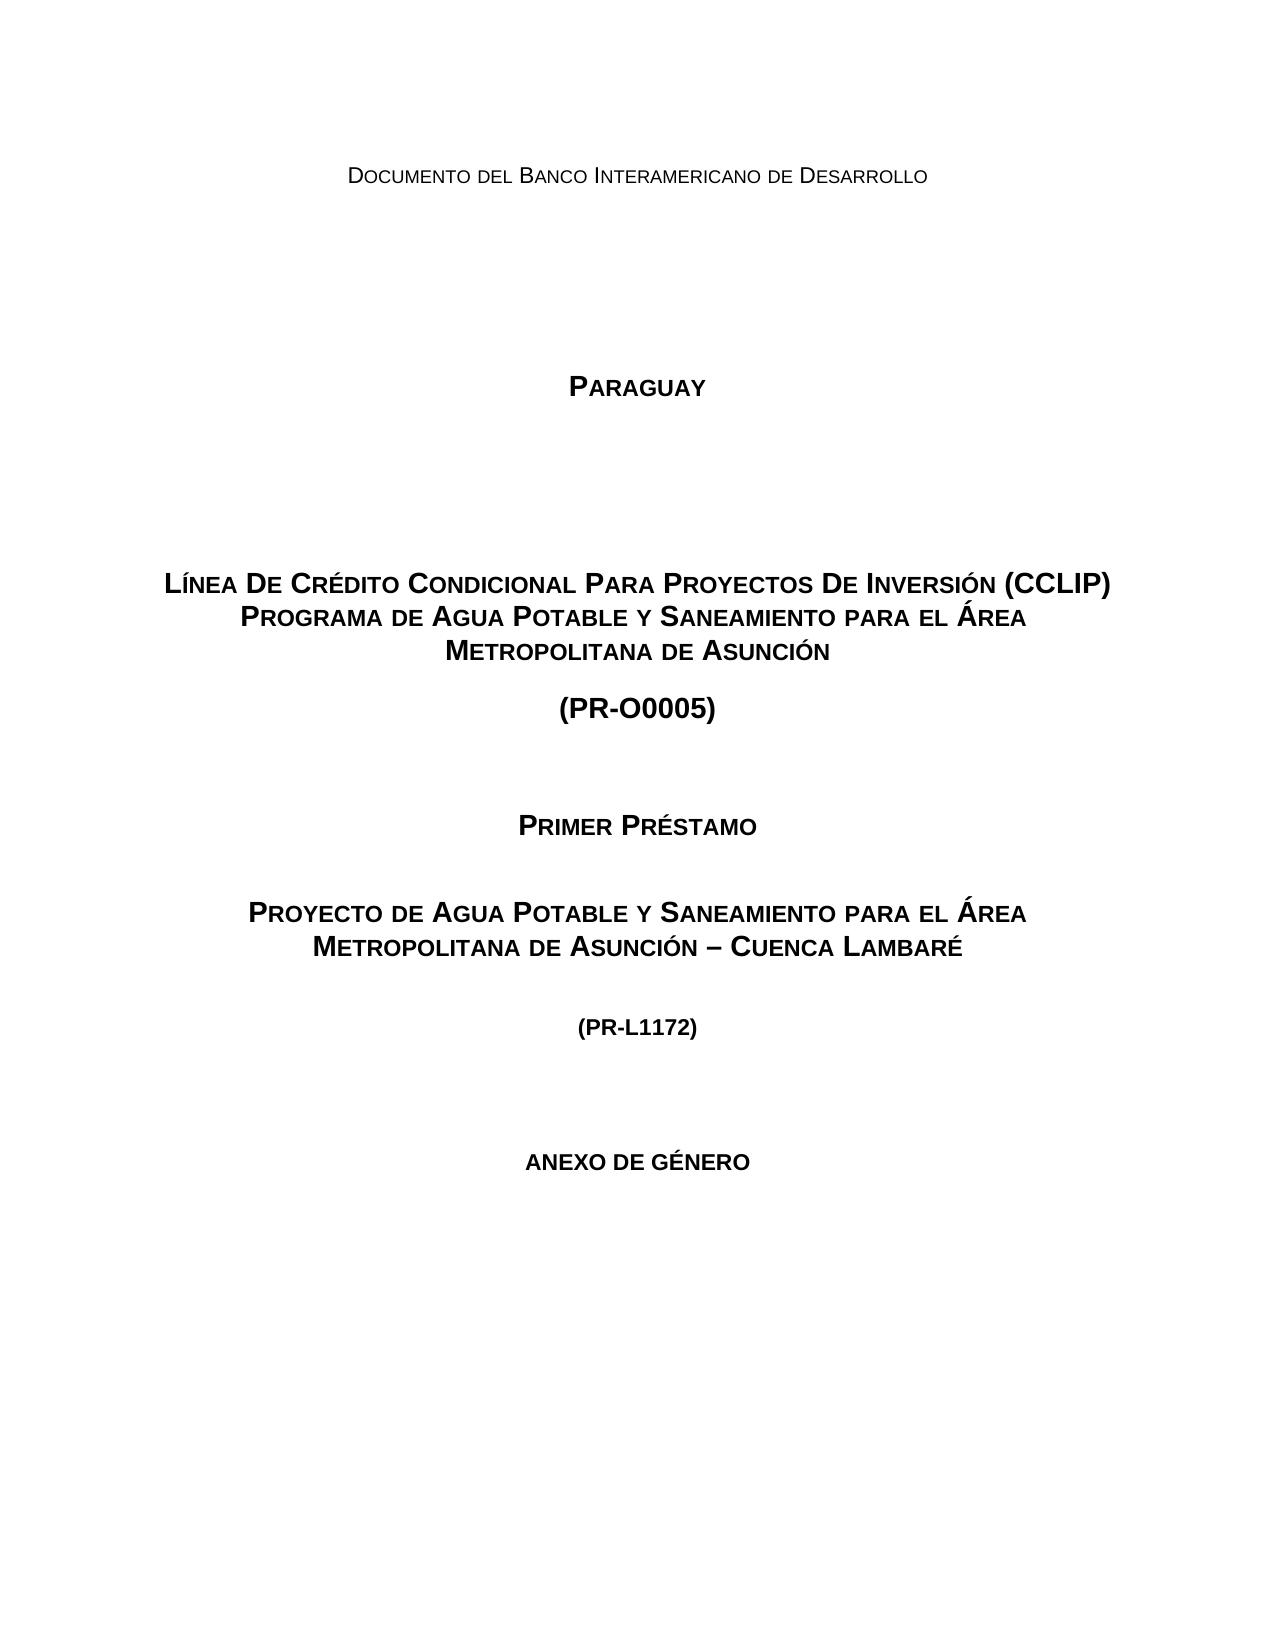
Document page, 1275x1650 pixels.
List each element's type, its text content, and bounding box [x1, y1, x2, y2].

text (PR-L1172) [150, 1014, 1125, 1040]
text Primer Préstamo [150, 808, 1125, 842]
list Documento del Banco Interamericano de Desarrollo [150, 162, 1125, 189]
text Línea De Crédito Condicional Para Proyectos De Inversión (CCLIP) Programa de Agua Potable y Saneamiento para el Área Metropolitana de Asunción [150, 566, 1125, 666]
text ANEXO DE GÉNERO [150, 1149, 1125, 1176]
text Paraguay [150, 369, 1125, 403]
text (PR-O0005) [150, 691, 1125, 725]
text Proyecto de Agua Potable y Saneamiento para el Área Metropolitana de Asunción – Cuenca Lambaré [150, 895, 1125, 962]
